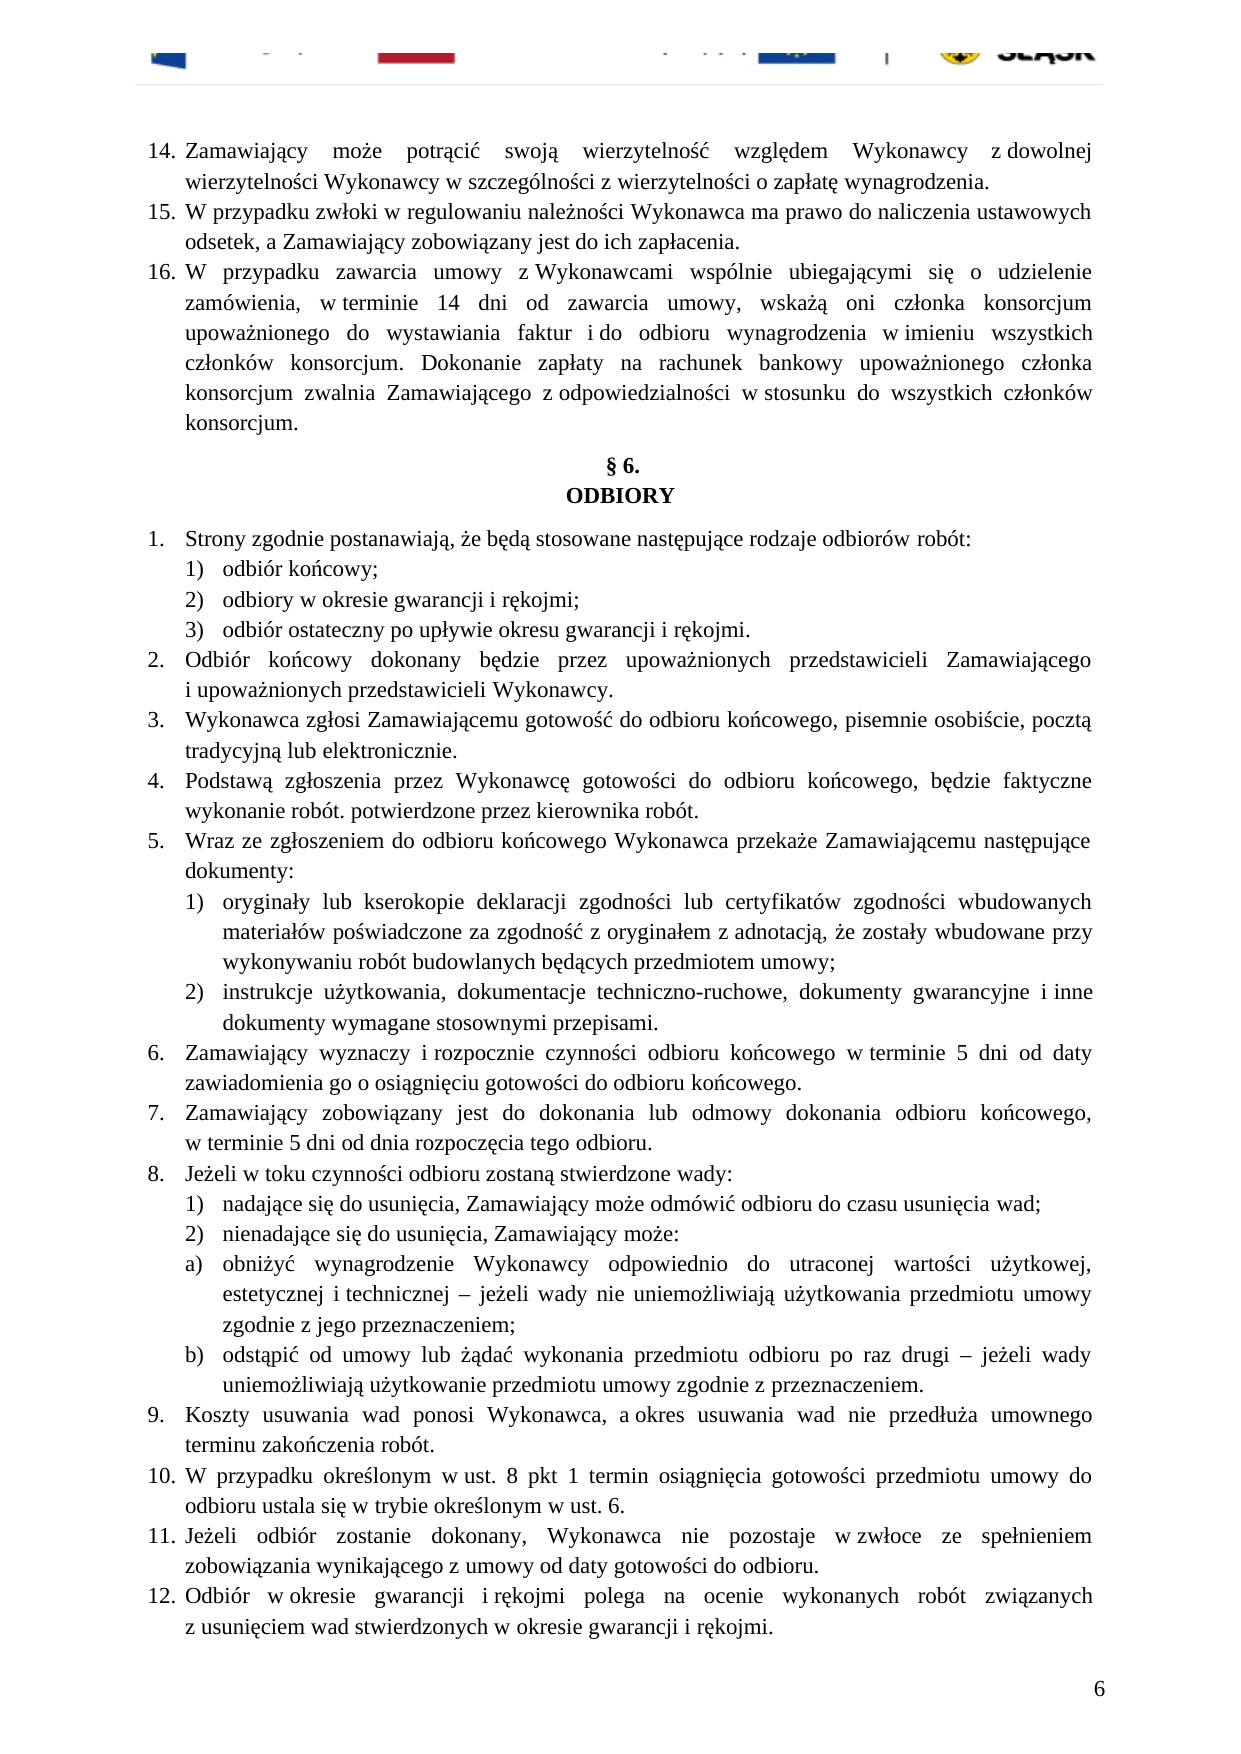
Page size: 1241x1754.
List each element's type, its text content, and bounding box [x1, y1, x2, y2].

list odbiory w okresie gwarancji i rękojmi; [185, 586, 1105, 612]
text ODBIORY [273, 482, 967, 509]
list W przypadku zwłoki w regulowaniu należności Wykonawca ma prawo do naliczenia ustawowych odsetek, a Zamawiający zobowiązany jest do ich zapłacenia. [147, 198, 1093, 254]
list Odbiór w okresie gwarancji i rękojmi polega na ocenie wykonanych robót związanych z usunięciem wad stwierdzonych w okresie gwarancji i rękojmi. [147, 1582, 1093, 1639]
list odbiór końcowy; [185, 555, 1105, 582]
list Zamawiający wyznaczy i rozpocznie czynności odbioru końcowego w terminie 5 dni od daty zawiadomienia go o osiągnięciu gotowości do odbioru końcowego. [147, 1039, 1092, 1095]
list instrukcje użytkowania, dokumentacje techniczno-ruchowe, dokumenty gwarancyjne i inne dokumenty wymagane stosownymi przepisami. [185, 978, 1093, 1035]
list W przypadku zawarcia umowy z Wykonawcami wspólnie ubiegającymi się o udzielenie zamówienia, w terminie 14 dni od zawarcia umowy, wskażą oni członka konsorcjum upoważnionego do wystawiania faktur i do odbioru wynagrodzenia w imieniu wszystkich członków konsorcjum. Dokonanie zapłaty na rachunek bankowy upoważnionego członka konsorcjum zwalnia Zamawiającego z odpowiedzialności w stosunku do wszystkich członków konsorcjum. [147, 258, 1093, 436]
list nadające się do usunięcia, Zamawiający może odmówić odbioru do czasu usunięcia wad; [185, 1190, 1105, 1216]
list Wykonawca zgłosi Zamawiającemu gotowość do odbioru końcowego, pisemnie osobiście, pocztą tradycyjną lub elektronicznie. [147, 706, 1093, 763]
list W przypadku określonym w ust. 8 pkt 1 termin osiągnięcia gotowości przedmiotu umowy do odbioru ustala się w trybie określonym w ust. 6. [147, 1462, 1093, 1518]
list Zamawiający może potrącić swoją wierzytelność względem Wykonawcy z dowolnej wierzytelności Wykonawcy w szczególności z wierzytelności o zapłatę wynagrodzenia. [147, 137, 1093, 194]
list Koszty usuwania wad ponosi Wykonawca, a okres usuwania wad nie przedłuża umownego terminu zakończenia robót. [147, 1401, 1093, 1458]
list Odbiór końcowy dokonany będzie przez upoważnionych przedstawicieli Zamawiającego i upoważnionych przedstawicieli Wykonawcy. [147, 646, 1093, 703]
list Jeżeli odbiór zostanie dokonany, Wykonawca nie pozostaje w zwłoce ze spełnieniem zobowiązania wynikającego z umowy od daty gotowości do odbioru. [147, 1522, 1093, 1579]
list Jeżeli w toku czynności odbioru zostaną stwierdzone wady: [147, 1159, 1105, 1186]
list Zamawiający zobowiązany jest do dokonania lub odmowy dokonania odbioru końcowego, w terminie 5 dni od dnia rozpoczęcia tego odbioru. [147, 1099, 1093, 1156]
list Wraz ze zgłoszeniem do odbioru końcowego Wykonawca przekaże Zamawiającemu następujące dokumenty: [147, 827, 1093, 884]
subtitle § 6. [606, 452, 1105, 478]
list obniżyć wynagrodzenie Wykonawcy odpowiednio do utraconej wartości użytkowej, estetycznej i technicznej – jeżeli wady nie uniemożliwiają użytkowania przedmiotu umowy zgodnie z jego przeznaczeniem; [185, 1250, 1093, 1337]
list nienadające się do usunięcia, Zamawiający może: [185, 1220, 1105, 1246]
list Strony zgodnie postanawiają, że będą stosowane następujące rodzaje odbiorów robót: [147, 525, 1105, 552]
list Podstawą zgłoszenia przez Wykonawcę gotowości do odbioru końcowego, będzie faktyczne wykonanie robót. potwierdzone przez kierownika robót. [147, 767, 1093, 823]
list oryginały lub kserokopie deklaracji zgodności lub certyfikatów zgodności wbudowanych materiałów poświadczone za zgodność z oryginałem z adnotacją, że zostały wbudowane przy wykonywaniu robót budowlanych będących przedmiotem umowy; [185, 888, 1093, 974]
picture [135, 53, 1106, 94]
list odbiór ostateczny po upływie okresu gwarancji i rękojmi. [185, 616, 1105, 642]
list odstąpić od umowy lub żądać wykonania przedmiotu odbioru po raz drugi – jeżeli wady uniemożliwiają użytkowanie przedmiotu umowy zgodnie z przeznaczeniem. [185, 1341, 1093, 1397]
